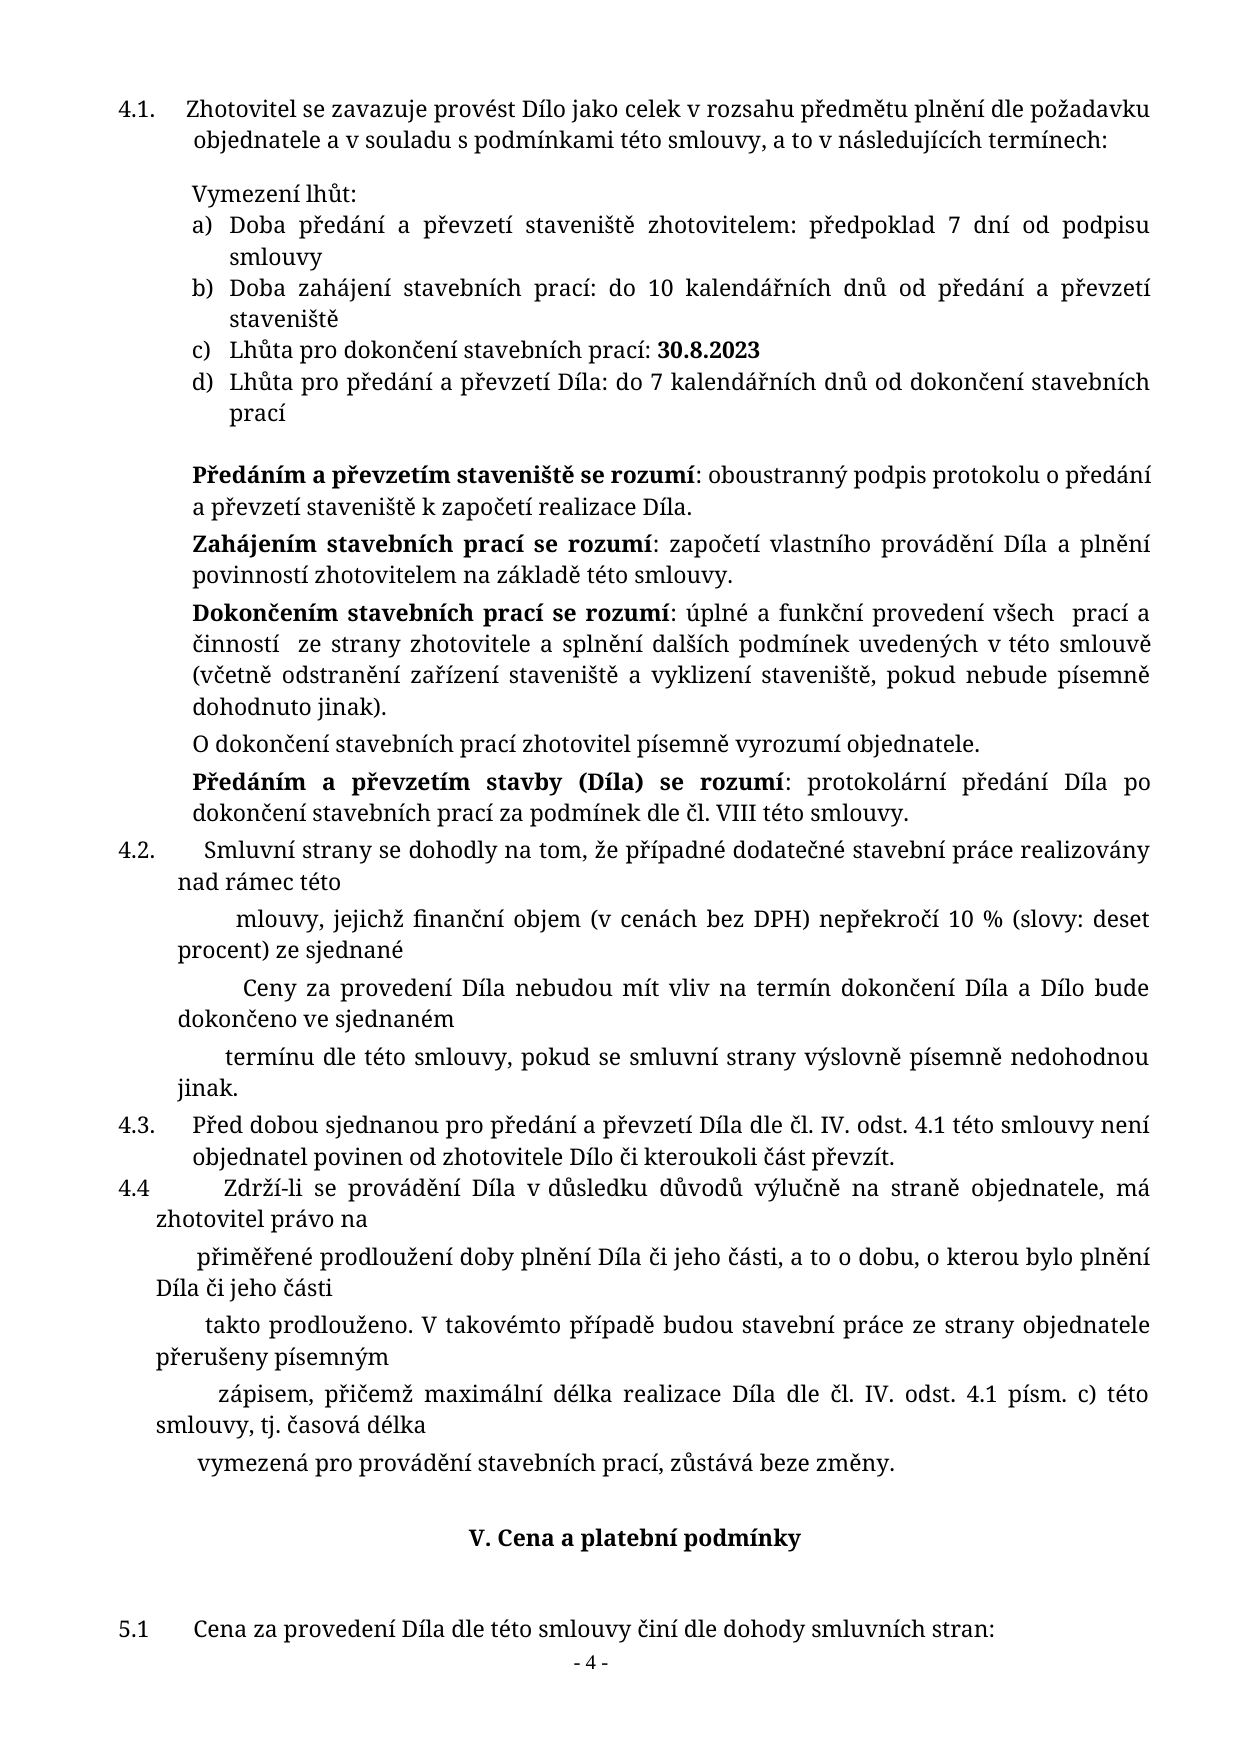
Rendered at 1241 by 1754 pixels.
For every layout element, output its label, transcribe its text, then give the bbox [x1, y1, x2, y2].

text Předáním a převzetím staveniště se rozumí: oboustranný podpis protokolu o předání a převzetí staveniště k započetí realizace Díla. [192, 459, 1152, 522]
text termínu dle této smlouvy, pokud se smluvní strany výslovně písemně nedohodnou jinak. [118, 1041, 1152, 1103]
text 4.2. Smluvní strany se dohodly na tom, že případné dodatečné stavební práce realizovány nad rámec této [118, 834, 1152, 897]
text takto prodlouženo. V takovémto případě budou stavební práce ze strany objednatele přerušeny písemným [156, 1309, 1152, 1372]
list Lhůta pro předání a převzetí Díla: do 7 kalendářních dnů od dokončení stavebních prací [192, 366, 1152, 428]
text 4.3. Před dobou sjednanou pro předání a převzetí Díla dle čl. IV. odst. 4.1 této smlouvy není objednatel povinen od zhotovitele Dílo či kteroukoli část převzít. [118, 1109, 1152, 1172]
list Zdrží-li se provádění Díla v důsledku důvodů výlučně na straně objednatele, má zhotovitel právo na [118, 1172, 1152, 1234]
text V. Cena a platební podmínky [118, 1522, 1152, 1553]
text Zahájením stavebních prací se rozumí: započetí vlastního provádění Díla a plnění povinností zhotovitelem na základě této smlouvy. [192, 528, 1152, 591]
text vymezená pro provádění stavebních prací, zůstává beze změny. [156, 1447, 1152, 1478]
list Cena za provedení Díla dle této smlouvy činí dle dohody smluvních stran: [118, 1613, 1152, 1644]
text Předáním a převzetím stavby (Díla) se rozumí: protokolární předání Díla po dokončení stavebních prací za podmínek dle čl. VIII této smlouvy. [192, 766, 1152, 828]
text zápisem, přičemž maximální délka realizace Díla dle čl. IV. odst. 4.1 písm. c) této smlouvy, tj. časová délka [156, 1378, 1152, 1441]
list Doba zahájení stavebních prací: do 10 kalendářních dnů od předání a převzetí staveniště [192, 272, 1152, 334]
text Dokončením stavebních prací se rozumí: úplné a funkční provedení všech prací a činností ze strany zhotovitele a splnění dalších podmínek uvedených v této smlouvě (včetně odstranění zařízení staveniště a vyklizení staveniště, pokud nebude písemně dohodnuto jinak). [192, 597, 1152, 722]
text 4.1. Zhotovitel se zavazuje provést Dílo jako celek v rozsahu předmětu plnění dle požadavku objednatele a v souladu s podmínkami této smlouvy, a to v následujících termínech: [118, 93, 1152, 155]
text Ceny za provedení Díla nebudou mít vliv na termín dokončení Díla a Dílo bude dokončeno ve sjednaném [118, 972, 1152, 1034]
text mlouvy, jejichž finanční objem (v cenách bez DPH) nepřekročí 10 % (slovy: deset procent) ze sjednané [118, 903, 1152, 966]
text O dokončení stavebních prací zhotovitel písemně vyrozumí objednatele. [192, 728, 1152, 759]
list Doba předání a převzetí staveniště zhotovitelem: předpoklad 7 dní od podpisu smlouvy [192, 209, 1152, 272]
list Lhůta pro dokončení stavebních prací: 30.8.2023 [192, 334, 1152, 366]
text přiměřené prodloužení doby plnění Díla či jeho části, a to o dobu, o kterou bylo plnění Díla či jeho části [156, 1241, 1152, 1303]
text Vymezení lhůt: [177, 178, 1152, 209]
